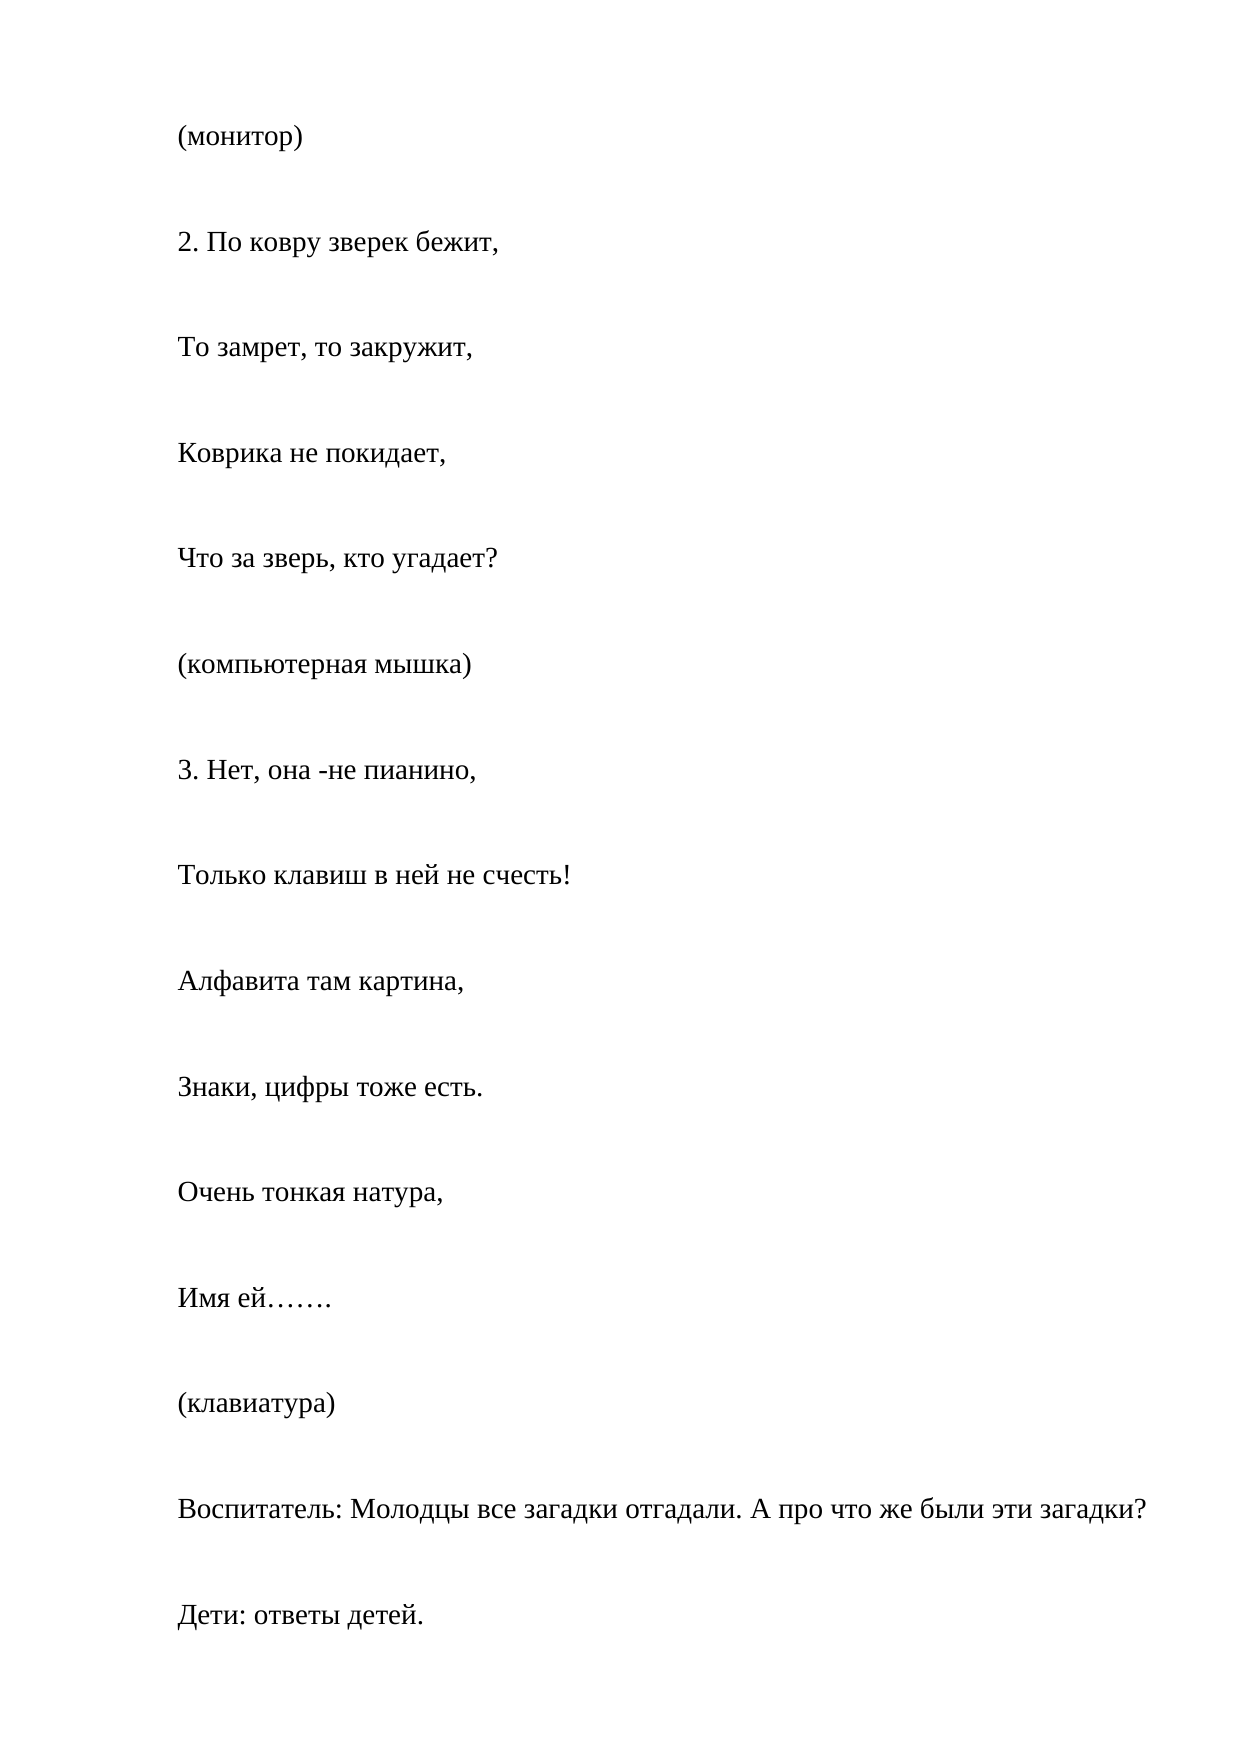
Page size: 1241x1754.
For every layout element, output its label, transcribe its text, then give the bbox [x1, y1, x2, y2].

text (монитор) [177, 118, 1152, 152]
text Что за зверь, кто угадает? [177, 541, 1152, 574]
text Очень тонкая натура, [177, 1174, 1152, 1208]
text Дети: ответы детей. [177, 1597, 1152, 1630]
text Коврика не покидает, [177, 435, 1152, 468]
text 3. Нет, она -не пианино, [177, 752, 1152, 785]
text Знаки, цифры тоже есть. [177, 1069, 1152, 1102]
text (компьютерная мышка) [177, 646, 1152, 680]
text Имя ей……. [177, 1280, 1152, 1313]
text То замрет, то закружит, [177, 329, 1152, 363]
text Воспитатель: Молодцы все загадки отгадали. А про что же были эти загадки? [177, 1491, 1152, 1525]
text Только клавиш в ней не счесть! [177, 857, 1152, 891]
text 2. По ковру зверек бежит, [177, 224, 1152, 257]
text Алфавита там картина, [177, 963, 1152, 997]
text (клавиатура) [177, 1386, 1152, 1419]
